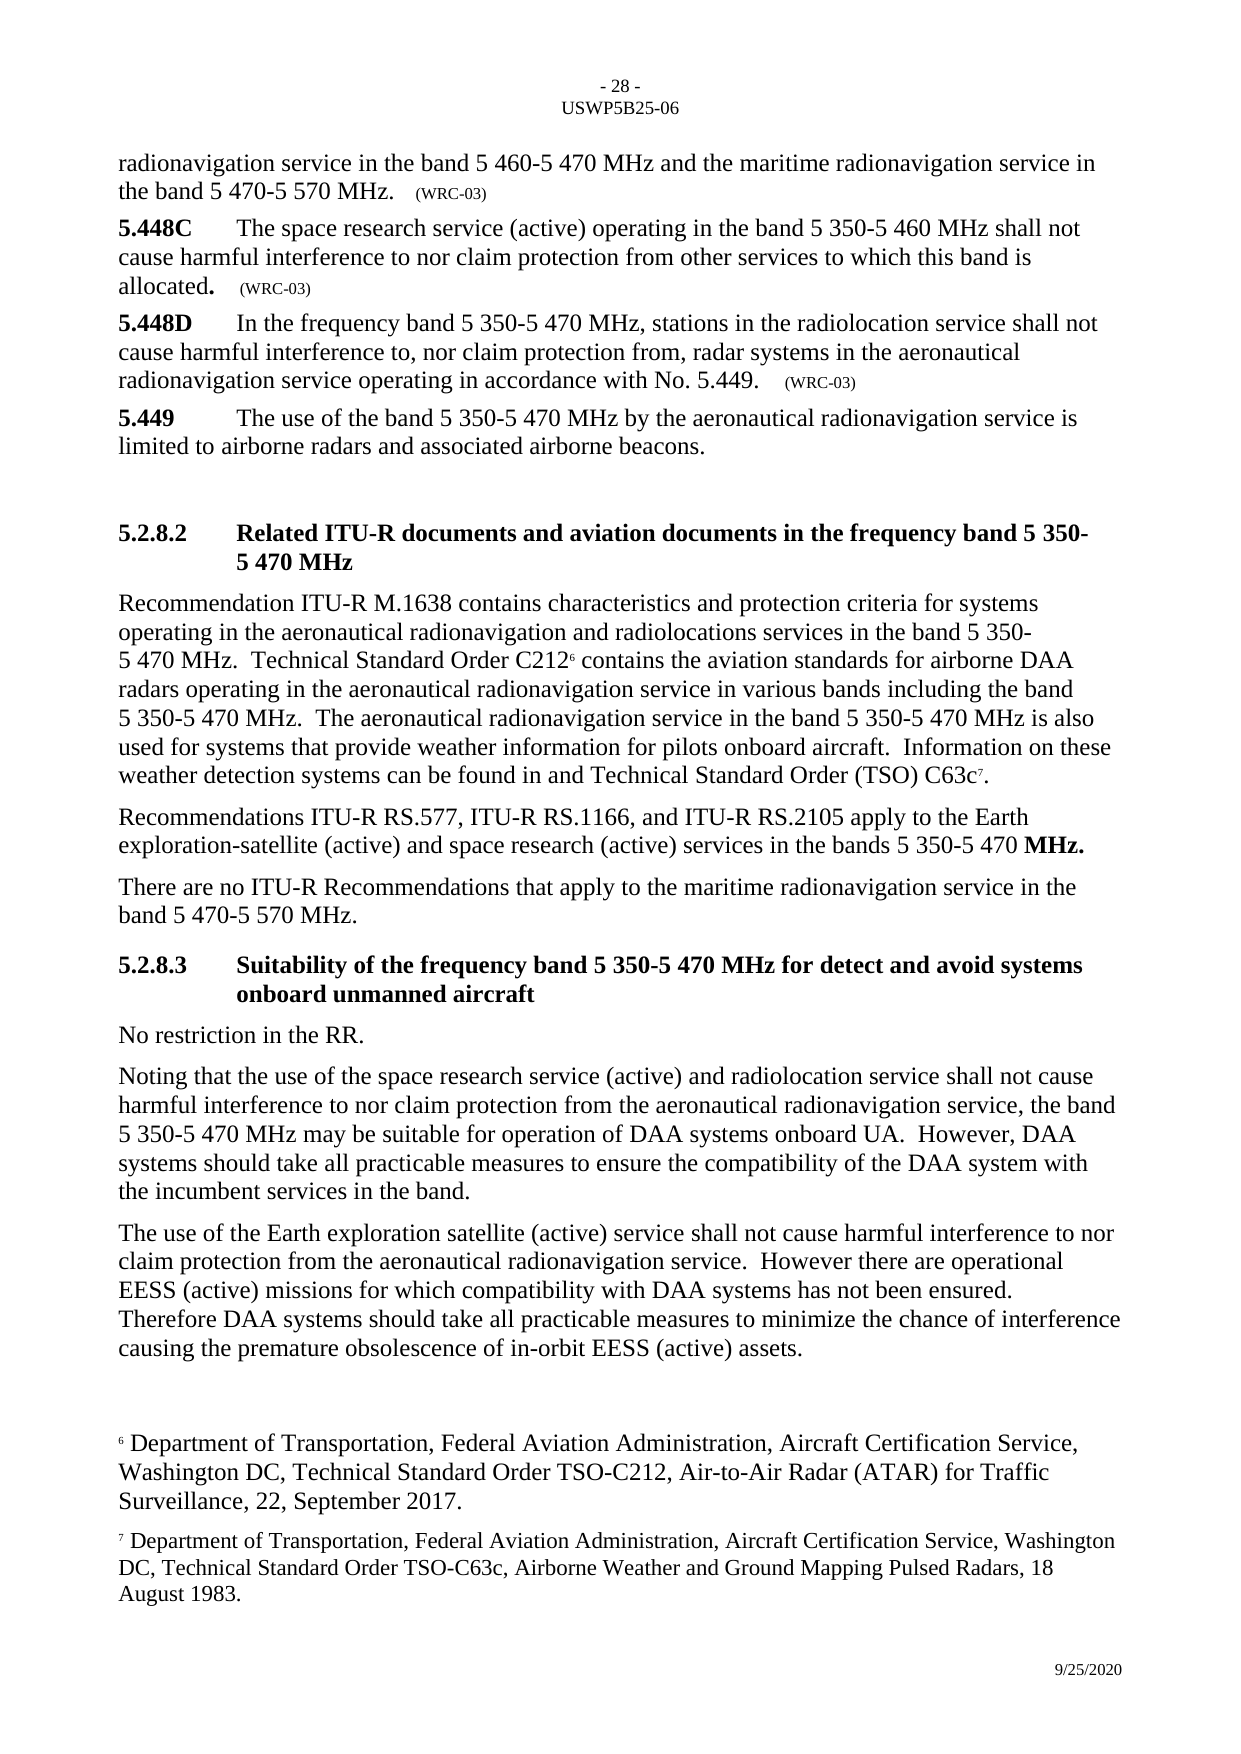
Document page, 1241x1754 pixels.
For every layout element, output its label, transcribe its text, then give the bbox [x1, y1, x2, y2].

text No restriction in the RR. [118, 1020, 1122, 1049]
text Noting that the use of the space research service (active) and radiolocation service shall not cause harmful interference to nor claim protection from the aeronautical radionavigation service, the band 5 350-5 470 MHz may be suitable for operation of DAA systems onboard UA. However, DAA systems should take all practicable measures to ensure the compatibility of the DAA system with the incumbent services in the band. [118, 1061, 1122, 1205]
text 5.448D In the frequency band 5 350-5 470 MHz, stations in the radiolocation service shall not cause harmful interference to, nor claim protection from, radar systems in the aeronautical radionavigation service operating in accordance with No. 5.449. (WRC-03) [118, 308, 1122, 394]
text Recommendations ITU-R RS.577, ITU-R RS.1166, and ITU-R RS.2105 apply to the Earth exploration-satellite (active) and space research (active) services in the bands 5 350-5 470 MHz. [118, 802, 1122, 859]
text 5.448C The space research service (active) operating in the band 5 350-5 460 MHz shall not cause harmful interference to nor claim protection from other services to which this band is allocated. (WRC-03) [118, 213, 1122, 300]
text There are no ITU-R Recommendations that apply to the maritime radionavigation service in the band 5 470-5 570 MHz. [118, 872, 1122, 929]
subtitle 5.2.8.2 Related ITU-R documents and aviation documents in the frequency band 5 350-5 470 MHz [118, 518, 1122, 576]
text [118, 148, 1122, 205]
text Recommendation ITU-R M.1638 contains characteristics and protection criteria for systems operating in the aeronautical radionavigation and radiolocations services in the band 5 350-5 470 MHz. Technical Standard Order C212 contains the aviation standards for airborne DAA radars operating in the aeronautical radionavigation service in various bands including the band 5 350-5 470 MHz. The aeronautical radionavigation service in the band 5 350-5 470 MHz is also used for systems that provide weather information for pilots onboard aircraft. Information on these weather detection systems can be found in and Technical Standard Order (TSO) C63c. [118, 588, 1122, 789]
subtitle 5.2.8.3 Suitability of the frequency band 5 350-5 470 MHz for detect and avoid systems onboard unmanned aircraft [118, 950, 1122, 1008]
text 5.449 The use of the band 5 350-5 470 MHz by the aeronautical radionavigation service is limited to airborne radars and associated airborne beacons. [118, 403, 1122, 460]
text The use of the Earth exploration satellite (active) service shall not cause harmful interference to nor claim protection from the aeronautical radionavigation service. However there are operational EESS (active) missions for which compatibility with DAA systems has not been ensured. Therefore DAA systems should take all practicable measures to minimize the chance of interference causing the premature obsolescence of in-orbit EESS (active) assets. [118, 1218, 1122, 1361]
